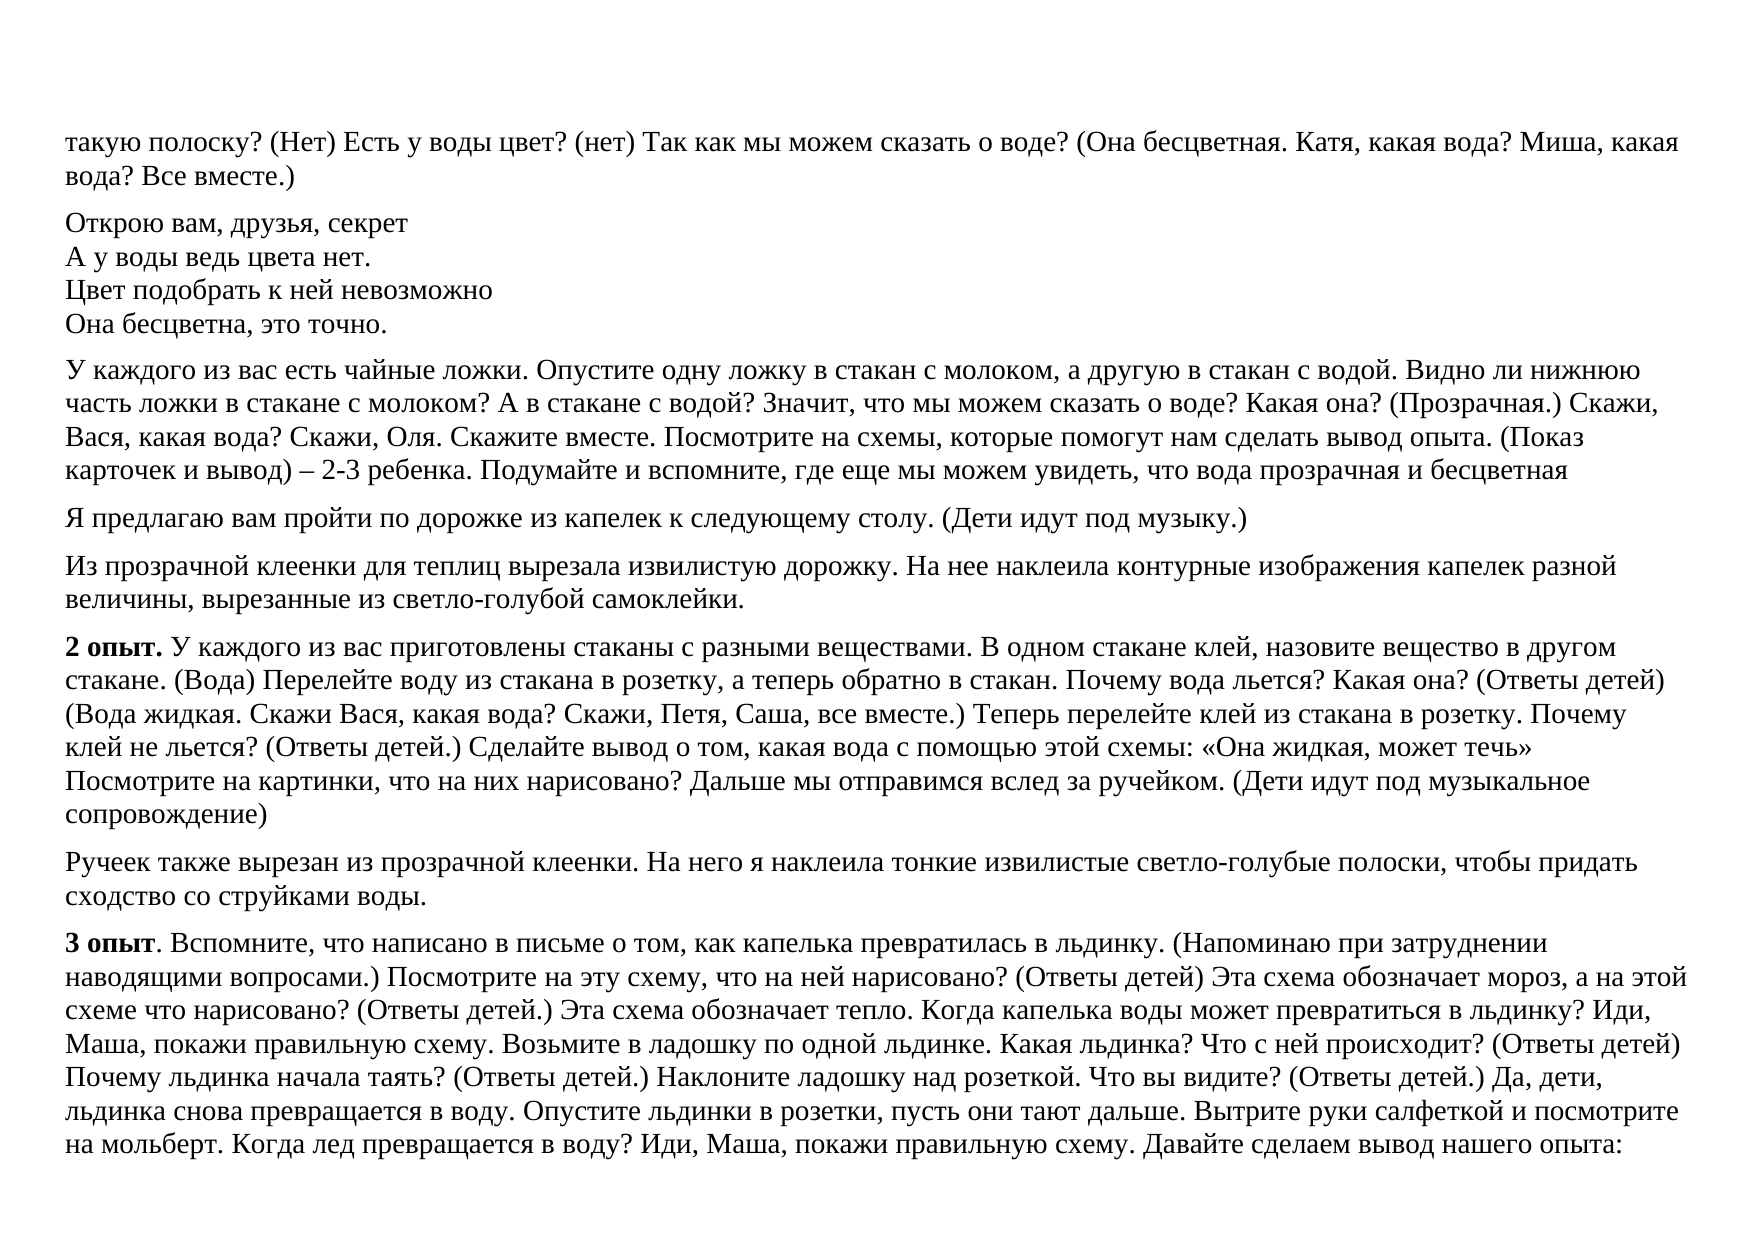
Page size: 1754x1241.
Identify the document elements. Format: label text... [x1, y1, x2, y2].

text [65, 124, 1689, 191]
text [65, 925, 1689, 1160]
text У каждого из вас есть чайные ложки. Опустите одну ложку в стакан с молоком, а другую в стакан с водой. Видно ли нижнюю часть ложки в стакане с молоком? А в стакане с водой? Значит, что мы можем сказать о воде? Какая она? (Прозрачная.) Скажи, Вася, какая вода? Скажи, Оля. Скажите вместе. Посмотрите на схемы, которые помогут нам сделать вывод опыта. (Показ карточек и вывод) – 2-3 ребенка. Подумайте и вспомните, где еще мы можем увидеть, что вода прозрачная и бесцветная [65, 352, 1689, 486]
text Открою вам, друзья, секрет А у воды ведь цвета нет. Цвет подобрать к ней невозможно Она бесцветна, это точно. [65, 205, 1689, 339]
text Ручеек также вырезан из прозрачной клеенки. На него я наклеила тонкие извилистые светло-голубые полоски, чтобы придать сходство со струйками воды. [65, 844, 1689, 911]
text 2 опыт. У каждого из вас приготовлены стаканы с разными веществами. В одном стакане клей, назовите вещество в другом стакане. (Вода) Перелейте воду из стакана в розетку, а теперь обратно в стакан. Почему вода льется? Какая она? (Ответы детей) (Вода жидкая. Скажи Вася, какая вода? Скажи, Петя, Саша, все вместе.) Теперь перелейте клей из стакана в розетку. Почему клей не льется? (Ответы детей.) Сделайте вывод о том, какая вода с помощью этой схемы: «Она жидкая, может течь» Посмотрите на картинки, что на них нарисовано? Дальше мы отправимся вслед за ручейком. (Дети идут под музыкальное сопровождение) [65, 629, 1689, 830]
text Я предлагаю вам пройти по дорожке из капелек к следующему столу. (Дети идут под музыку.) [65, 500, 1689, 534]
text Из прозрачной клеенки для теплиц вырезала извилистую дорожку. На нее наклеила контурные изображения капелек разной величины, вырезанные из светло-голубой самоклейки. [65, 548, 1689, 615]
